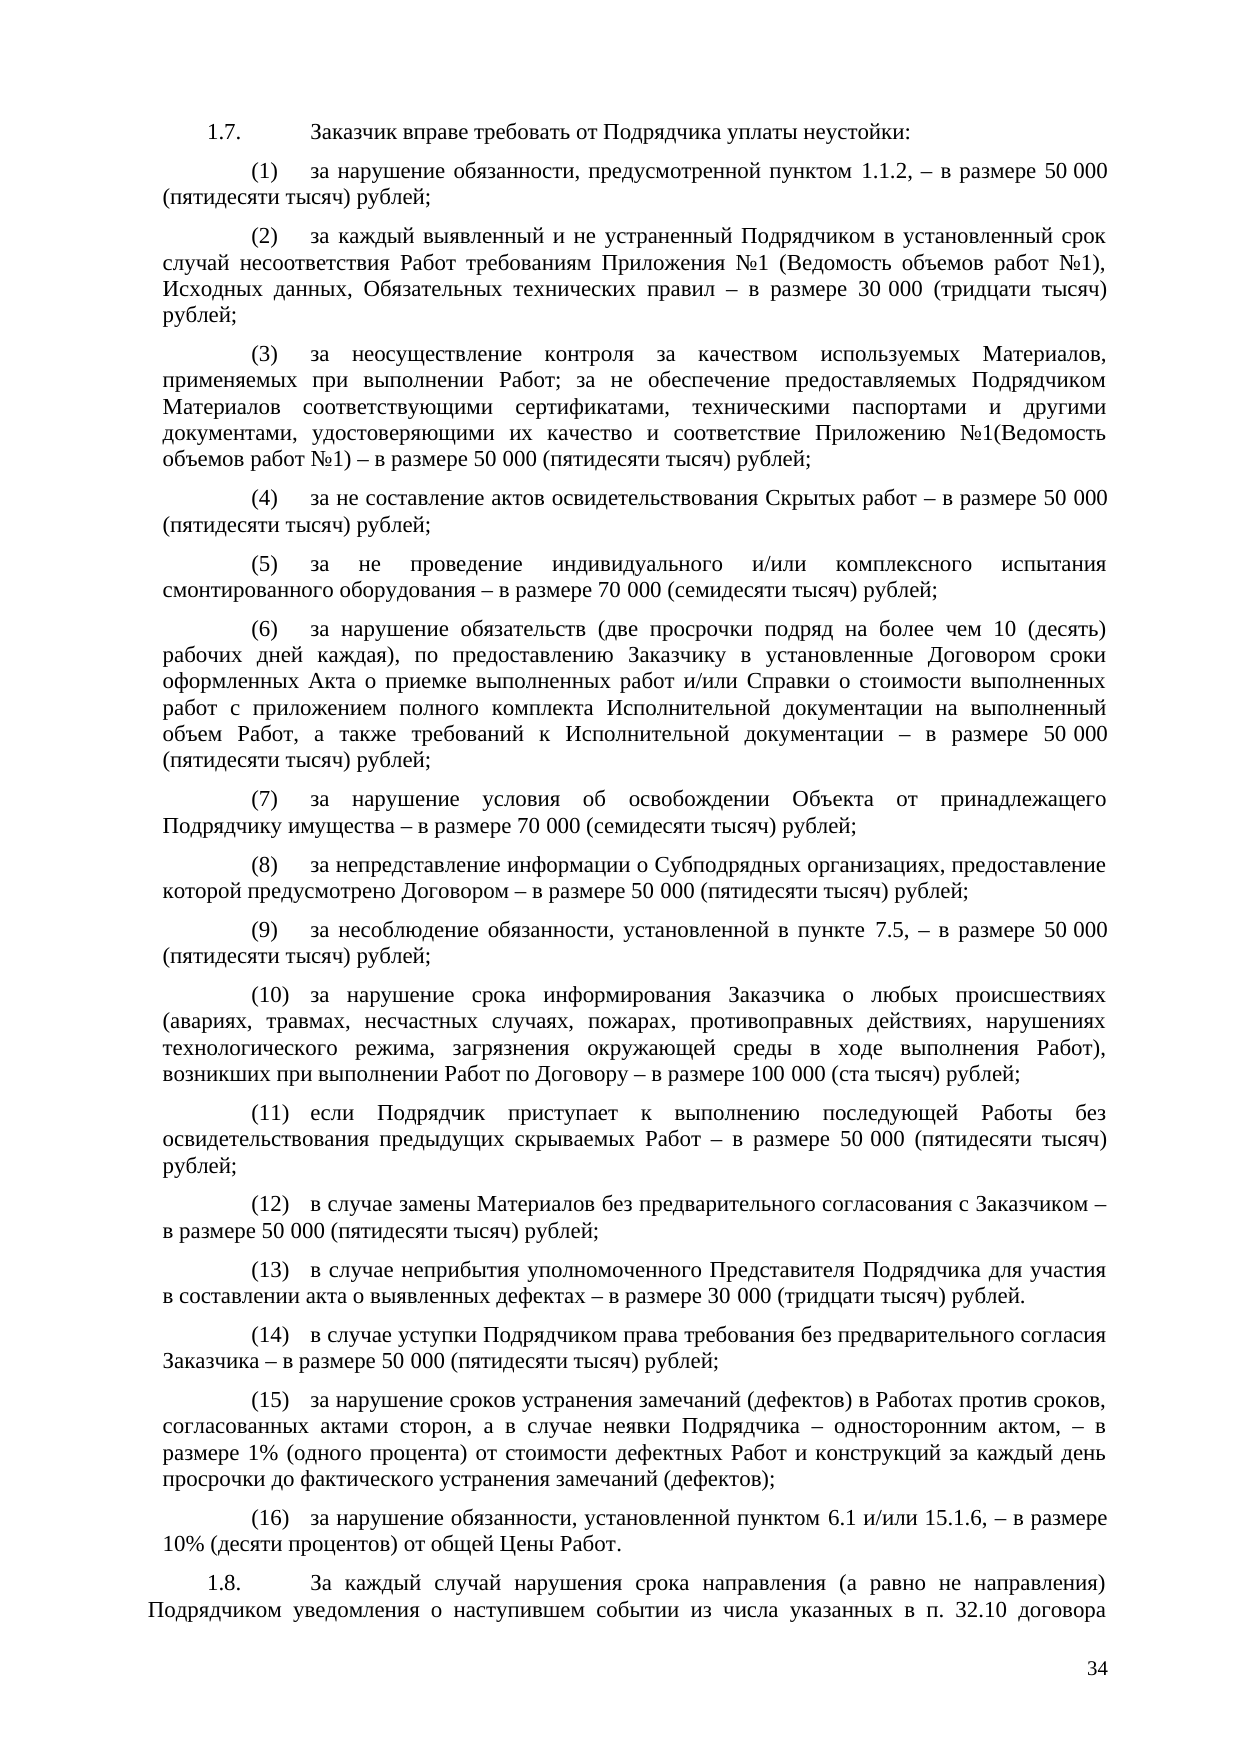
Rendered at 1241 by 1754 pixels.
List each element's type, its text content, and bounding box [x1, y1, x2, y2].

text за не проведение индивидуального и/или комплексного испытания смонтированного оборудования – в размере 70 000 (семидесяти тысяч) рублей; [162, 549, 1107, 602]
text в случае уступки Подрядчиком права требования без предварительного согласия Заказчика – в размере 50 000 (пятидесяти тысяч) рублей; [162, 1321, 1107, 1374]
text если Подрядчик приступает к выполнению последующей Работы без освидетельствования предыдущих скрываемых Работ – в размере 50 000 (пятидесяти тысяч) рублей; [162, 1099, 1107, 1178]
text в случае неприбытия уполномоченного Представителя Подрядчика для участия в составлении акта о выявленных дефектах – в размере 30 000 (тридцати тысяч) рублей. [162, 1256, 1107, 1308]
text за нарушение обязанности, установленной пунктом 11.1 и/или 15.1.6, – в размере 10% (десяти процентов) от общей Цены Работ. [162, 1504, 1107, 1557]
text за несоблюдение обязанности, установленной в пункте 12.5, – в размере 50 000 (пятидесяти тысяч) рублей; [162, 916, 1107, 968]
text в случае замены Материалов без предварительного согласования с Заказчиком – в размере 50 000 (пятидесяти тысяч) рублей; [162, 1191, 1107, 1243]
text за каждый выявленный и не устраненный Подрядчиком в установленный срок случай несоответствия Работ требованиям Приложения №1 (Ведомость объемов работ №1), Исходных данных, Обязательных технических правил – в размере 30 000 (тридцати тысяч) рублей; [162, 222, 1107, 328]
text за нарушение условия об освобождении Объекта от принадлежащего Подрядчику имущества – в размере 70 000 (семидесяти тысяч) рублей; [162, 785, 1107, 838]
text за нарушение сроков устранения замечаний (дефектов) в Работах против сроков, согласованных актами сторон, а в случае неявки Подрядчика – односторонним актом, – в размере 1% (одного процента) от стоимости дефектных Работ и конструкций за каждый день просрочки до фактического устранения замечаний (дефектов); [162, 1386, 1107, 1492]
text за не составление актов освидетельствования Скрытых работ – в размере 50 000 (пятидесяти тысяч) рублей; [162, 484, 1107, 537]
text за нарушение обязанности, предусмотренной пунктом 6.1.2, – в размере 50 000 (пятидесяти тысяч) рублей; [162, 157, 1107, 210]
text за непредставление информации о Субподрядных организациях, предоставление которой предусмотрено Договором – в размере 50 000 (пятидесяти тысяч) рублей; [162, 851, 1107, 903]
text за нарушение срока информирования Заказчика о любых происшествиях (авариях, травмах, несчастных случаях, пожарах, противоправных действиях, нарушениях технологического режима, загрязнения окружающей среды в ходе выполнения Работ), возникших при выполнении Работ по Договору – в размере 100 000 (ста тысяч) рублей; [162, 981, 1107, 1086]
text за неосуществление контроля за качеством используемых Материалов, применяемых при выполнении Работ; за не обеспечение предоставляемых Подрядчиком Материалов соответствующими сертификатами, техническими паспортами и другими документами, удостоверяющими их качество и соответствие Приложению №1(Ведомость объемов работ №1) – в размере 50 000 (пятидесяти тысяч) рублей; [162, 340, 1107, 472]
text Заказчик вправе требовать от Подрядчика уплаты неустойки: [148, 118, 1107, 144]
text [148, 1569, 1107, 1622]
text за нарушение обязательств (две просрочки подряд на более чем 10 (десять) рабочих дней каждая), по предоставлению Заказчику в установленные Договором сроки оформленных Акта о приемке выполненных работ и/или Справки о стоимости выполненных работ с приложением полного комплекта Исполнительной документации на выполненный объем Работ, а также требований к Исполнительной документации – в размере 50 000 (пятидесяти тысяч) рублей; [162, 615, 1107, 773]
